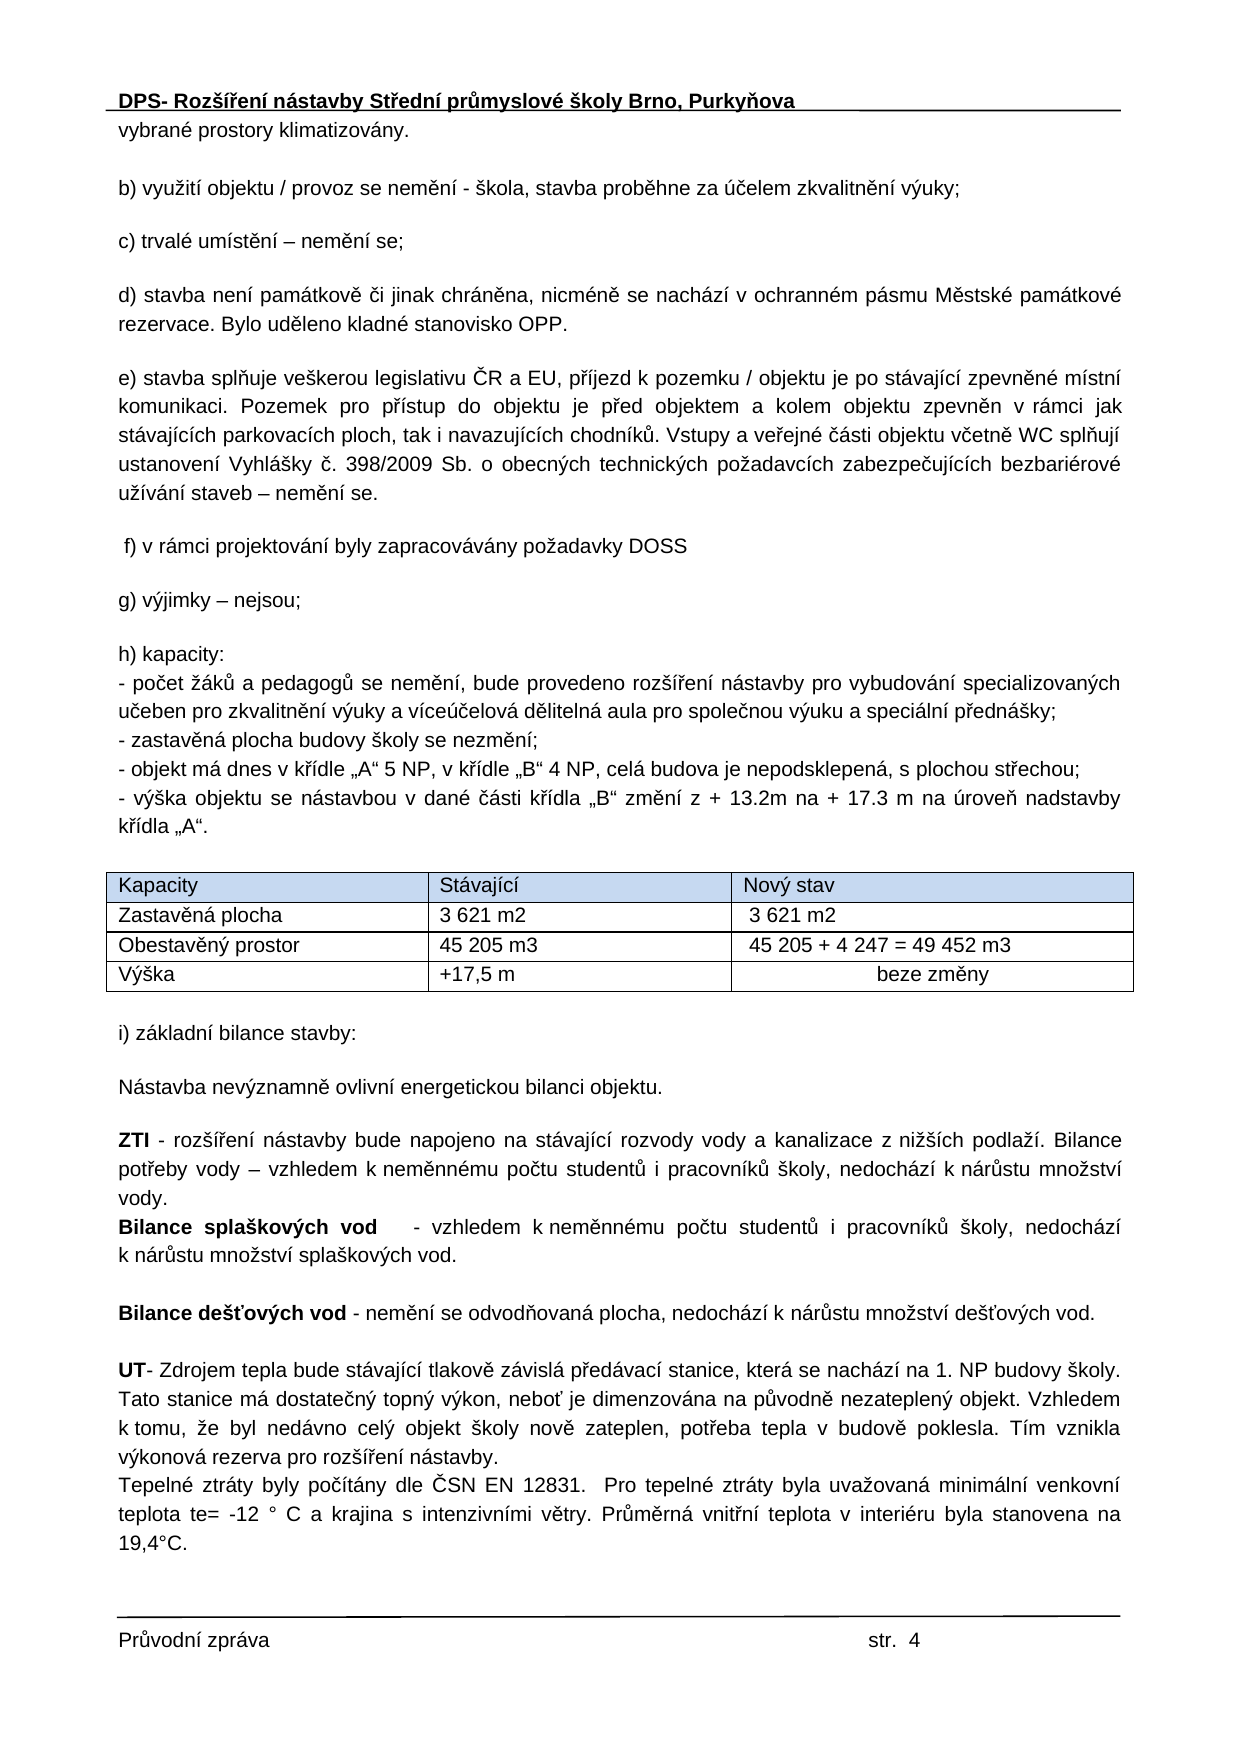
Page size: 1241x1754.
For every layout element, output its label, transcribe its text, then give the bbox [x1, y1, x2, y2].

table_cell 3 621 m2 [732, 903, 1133, 931]
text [118, 118, 1122, 142]
table_cell Výška [107, 962, 428, 991]
text ZTI - rozšíření nástavby bude napojeno na stávající rozvody vody a kanalizace z nižších podlaží. Bilance potřeby vody – vzhledem k neměnnému počtu studentů i pracovníků školy, nedochází k nárůstu množství vody. [118, 1128, 1122, 1210]
table_header Nový stav [732, 873, 1133, 902]
text Bilance dešťových vod - nemění se odvodňovaná plocha, nedochází k nárůstu množství dešťových vod. [118, 1301, 1122, 1325]
text b) využití objektu / provoz se nemění - škola, stavba proběhne za účelem zkvalitnění výuky; [118, 176, 1122, 199]
text i) základní bilance stavby: [118, 1021, 1122, 1045]
table_cell 3 621 m2 [429, 903, 731, 931]
text c) trvalé umístění – nemění se; [118, 229, 1122, 253]
table_cell +17,5 m [429, 962, 731, 991]
text - zastavěná plocha budovy školy se nezmění; [118, 728, 1122, 752]
table_cell Obestavěný prostor [107, 933, 428, 961]
text Nástavba nevýznamně ovlivní energetickou bilanci objektu. [118, 1074, 1122, 1098]
table_cell 45 205 + 4 247 = 49 452 m3 [732, 933, 1133, 961]
table_header Stávající [429, 873, 731, 902]
text - počet žáků a pedagogů se nemění, bude provedeno rozšíření nástavby pro vybudování specializovaných učeben pro zkvalitnění výuky a víceúčelová dělitelná aula pro společnou výuku a speciální přednášky; [118, 671, 1122, 723]
text g) výjimky – nejsou; [118, 588, 1122, 612]
text UT- Zdrojem tepla bude stávající tlakově závislá předávací stanice, která se nachází na 1. NP budovy školy. Tato stanice má dostatečný topný výkon, neboť je dimenzována na původně nezateplený objekt. Vzhledem k tomu, že byl nedávno celý objekt školy nově zateplen, potřeba tepla v budově poklesla. Tím vznikla výkonová rezerva pro rozšíření nástavby. [118, 1358, 1122, 1468]
text - výška objektu se nástavbou v dané části křídla „B“ změní z + 13.2m na + 17.3 m na úroveň nadstavby křídla „A“. [118, 786, 1122, 838]
text h) kapacity: [118, 642, 1122, 666]
text d) stavba není památkově či jinak chráněna, nicméně se nachází v ochranném pásmu Městské památkové rezervace. Bylo uděleno kladné stanovisko OPP. [118, 283, 1122, 336]
text e) stavba splňuje veškerou legislativu ČR a EU, příjezd k pozemku / objektu je po stávající zpevněné místní komunikaci. Pozemek pro přístup do objektu je před objektem a kolem objektu zpevněn v rámci jak stávajících parkovacích ploch, tak i navazujících chodníků. Vstupy a veřejné části objektu včetně WC splňují ustanovení Vyhlášky č. 398/2009 Sb. o obecných technických požadavcích zabezpečujících bezbariérové užívání staveb – nemění se. [118, 366, 1122, 504]
text - objekt má dnes v křídle „A“ 5 NP, v křídle „B“ 4 NP, celá budova je nepodsklepená, s plochou střechou; [118, 757, 1122, 781]
table_cell Zastavěná plocha [107, 903, 428, 931]
text Bilance splaškových vod - vzhledem k neměnnému počtu studentů i pracovníků školy, nedochází k nárůstu množství splaškových vod. [118, 1214, 1122, 1267]
table_header Kapacity [107, 873, 428, 902]
text Tepelné ztráty byly počítány dle ČSN EN 12831. Pro tepelné ztráty byla uvažovaná minimální venkovní teplota te= -12 ° C a krajina s intenzivními větry. Průměrná vnitřní teplota v interiéru byla stanovena na 19,4°C. [118, 1473, 1122, 1555]
table_cell beze změny [732, 962, 1133, 991]
text f) v rámci projektování byly zapracovávány požadavky DOSS [118, 534, 1122, 558]
table_cell 45 205 m3 [429, 933, 731, 961]
